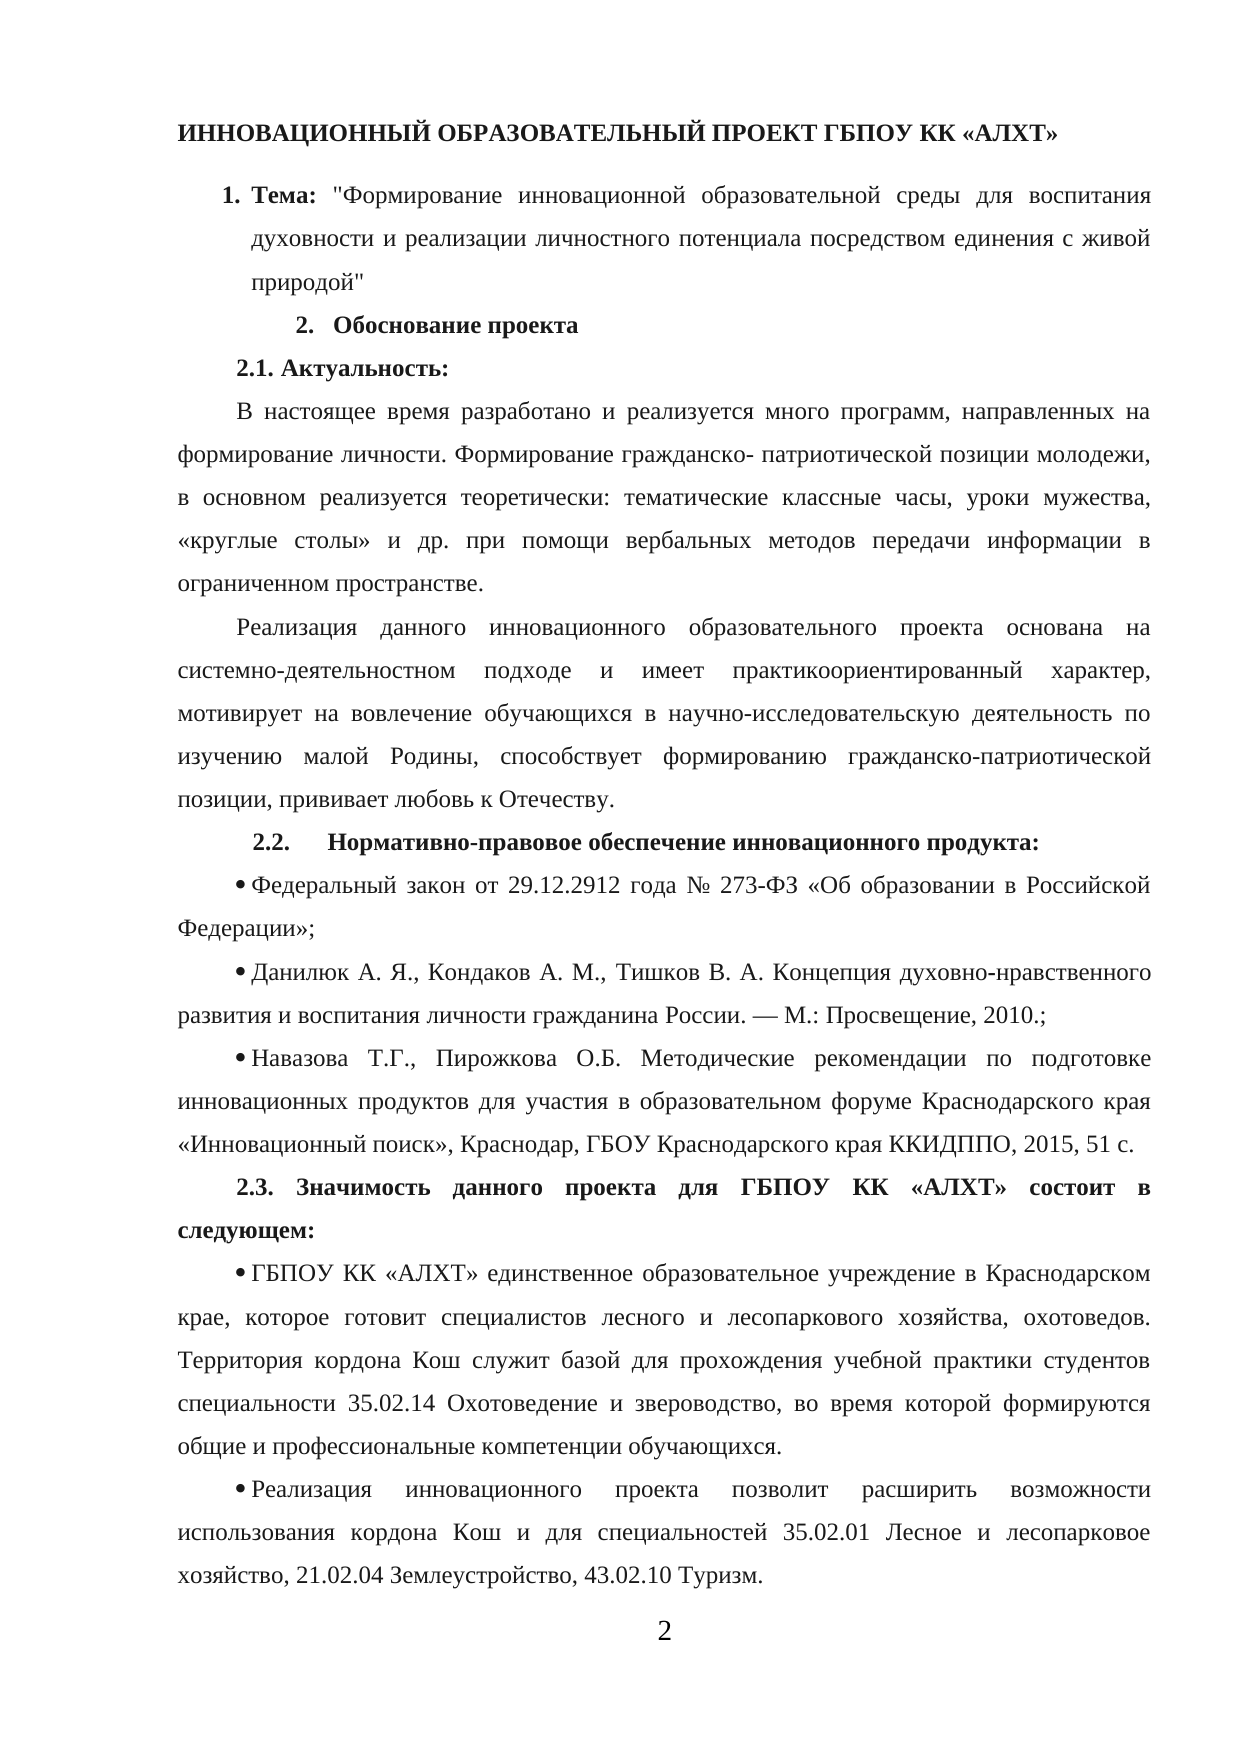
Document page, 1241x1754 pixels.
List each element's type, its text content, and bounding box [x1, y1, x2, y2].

text Реализация данного инновационного образовательного проекта основана на системно-деятельностном подходе и имеет практикоориентированный характер, мотивирует на вовлечение обучающихся в научно-исследовательскую деятельность по изучению малой Родины, способствует формированию гражданско-патриотической позиции, прививает любовь к Отечеству. [177, 612, 1152, 813]
list Федеральный закон от 29.12.2912 года № 273-ФЗ «Об образовании в Российской Федерации»; [177, 870, 1152, 942]
list Реализация инновационного проекта позволит расширить возможности использования кордона Кош и для специальностей 35.02.01 Лесное и лесопарковое хозяйство, 21.02.04 Землеустройство, 43.02.10 Туризм. [177, 1474, 1152, 1589]
list Обоснование проекта [295, 310, 1152, 338]
list ГБПОУ КК «АЛХТ» единственное образовательное учреждение в Краснодарском крае, которое готовит специалистов лесного и лесопаркового хозяйства, охотоведов. Территория кордона Кош служит базой для прохождения учебной практики студентов специальности 35.02.14 Охотоведение и звероводство, во время которой формируются общие и профессиональные компетенции обучающихся. [177, 1258, 1152, 1460]
list Данилюк А. Я., Кондаков А. М., Тишков В. А. Концепция духовно-нравственного развития и воспитания личности гражданина России. — М.: Просвещение, 2010.; [177, 957, 1152, 1028]
list Тема: "Формирование инновационной образовательной среды для воспитания духовности и реализации личностного потенциала посредством единения с живой природой" [222, 180, 1152, 295]
list Нормативно-правовое обеспечение инновационного продукта: [252, 827, 1152, 856]
text В настоящее время разработано и реализуется много программ, направленных на формирование личности. Формирование гражданско- патриотической позиции молодежи, в основном реализуется теоретически: тематические классные часы, уроки мужества, «круглые столы» и др. при помощи вербальных методов передачи информации в ограниченном пространстве. [177, 396, 1152, 597]
list Навазова Т.Г., Пирожкова О.Б. Методические рекомендации по подготовке инновационных продуктов для участия в образовательном форуме Краснодарского края «Инновационный поиск», Краснодар, ГБОУ Краснодарского края ККИДППО, 2015, 51 с. [177, 1043, 1152, 1158]
text 2.3. Значимость данного проекта для ГБПОУ КК «АЛХТ» состоит в следующем: [177, 1172, 1152, 1244]
list Актуальность: [236, 353, 1152, 382]
text ИННОВАЦИОННЫЙ ОБРАЗОВАТЕЛЬНЫЙ ПРОЕКТ ГБПОУ КК «АЛХТ» [177, 118, 1152, 147]
